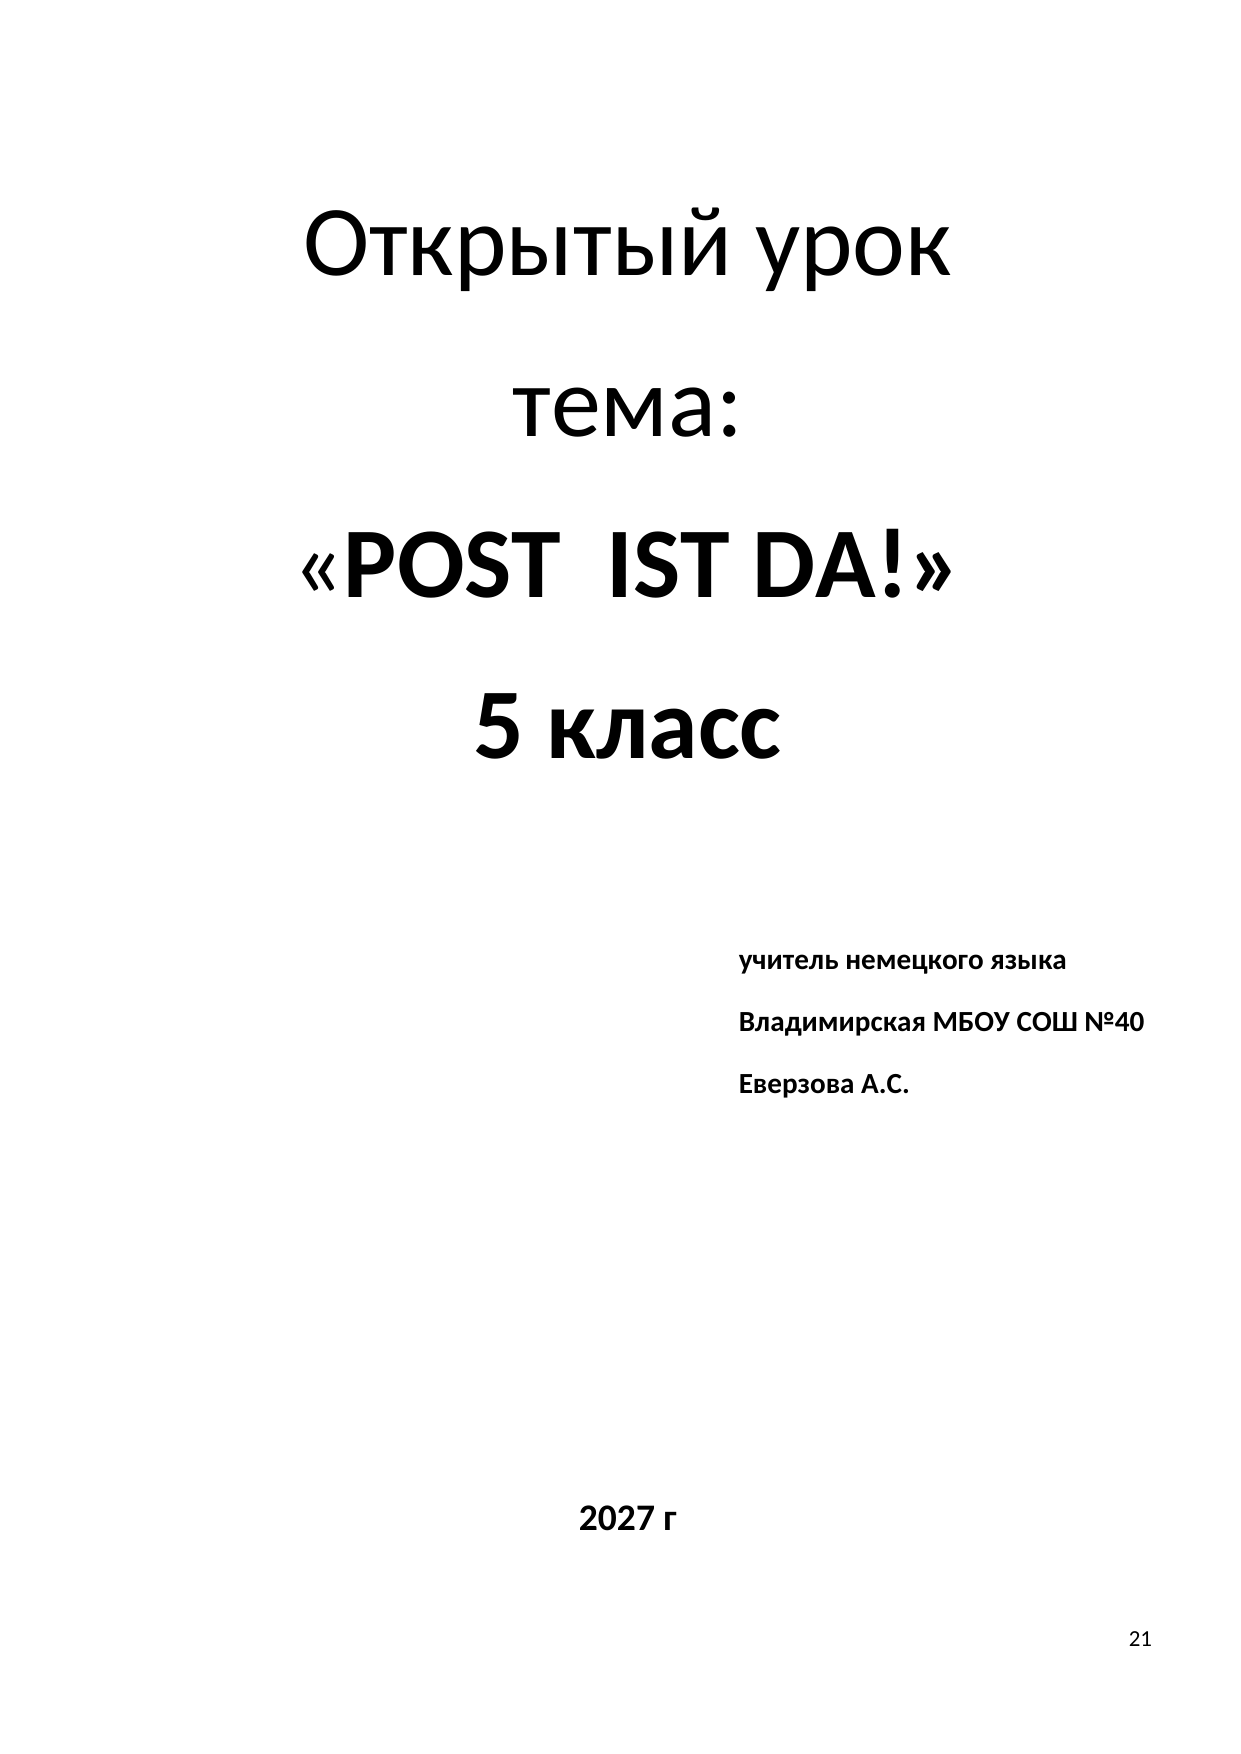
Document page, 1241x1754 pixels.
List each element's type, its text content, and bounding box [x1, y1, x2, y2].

text 2027 г [103, 1494, 1152, 1540]
text учитель немецкого языка [738, 941, 1152, 977]
text 5 класс [103, 661, 1152, 783]
text Владимирская МБОУ СОШ №40 [738, 1003, 1152, 1038]
text Еверзова А.С. [738, 1065, 1152, 1100]
text тема: [103, 339, 1152, 461]
text «POST IST DA!» [103, 500, 1152, 622]
text Открытый урок [103, 178, 1152, 300]
